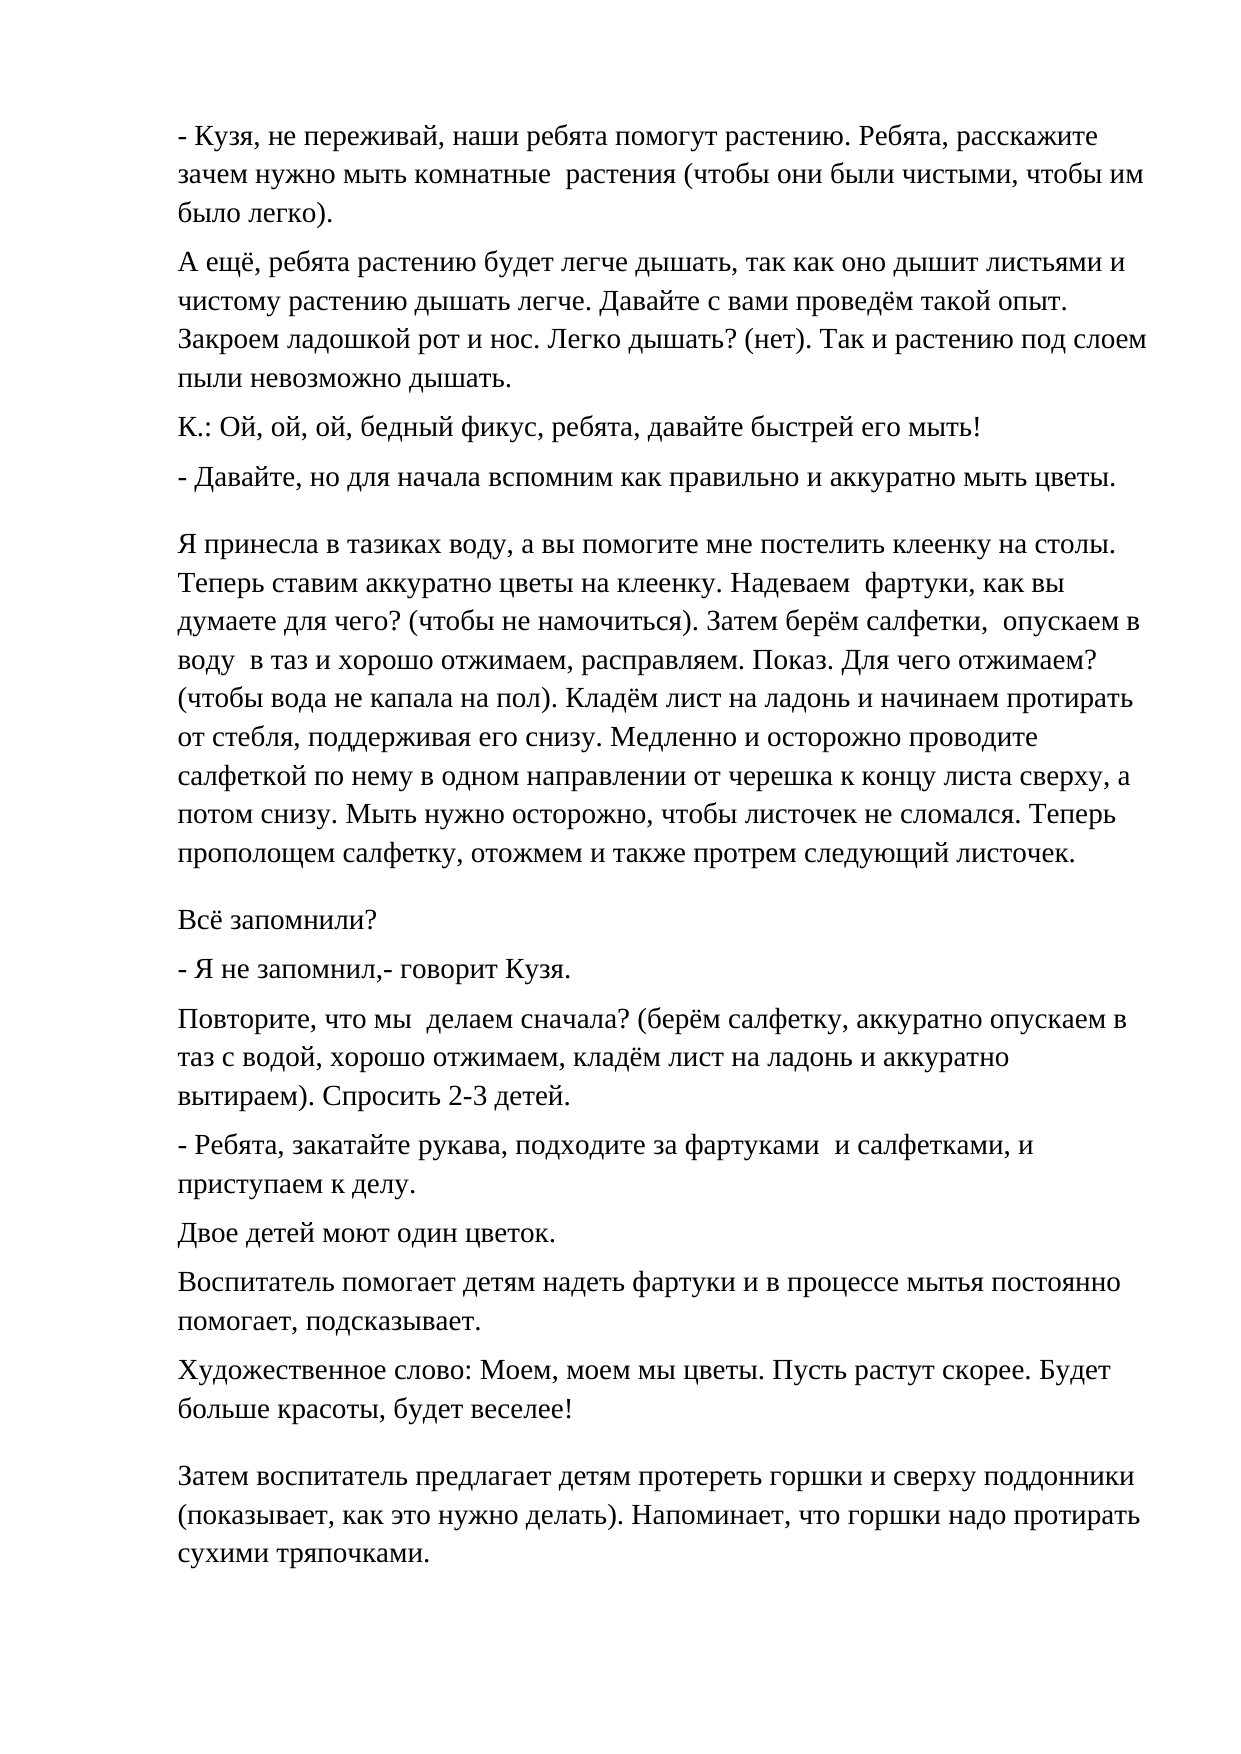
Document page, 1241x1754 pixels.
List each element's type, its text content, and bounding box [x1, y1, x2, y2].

text Всё запомнили? [177, 902, 1152, 936]
text - Давайте, но для начала вспомним как правильно и аккуратно мыть цветы. [177, 459, 1152, 492]
text Художественное слово: Моем, моем мы цветы. Пусть растут скорее. Будет больше красоты, будет веселее! [177, 1352, 1152, 1424]
text А ещё, ребята растению будет легче дышать, так как оно дышит листьями и чистому растению дышать легче. Давайте с вами проведём такой опыт. Закроем ладошкой рот и нос. Легко дышать? (нет). Так и растению под слоем пыли невозможно дышать. [177, 244, 1152, 394]
text Двое детей моют один цветок. [177, 1215, 1152, 1249]
text - Кузя, не переживай, наши ребята помогут растению. Ребята, расскажите зачем нужно мыть комнатные растения (чтобы они были чистыми, чтобы им было легко). [177, 118, 1152, 229]
text Затем воспитатель предлагает детям протереть горшки и сверху поддонники (показывает, как это нужно делать). Напоминает, что горшки надо протирать сухими тряпочками. [177, 1458, 1152, 1569]
text Повторите, что мы делаем сначала? (берём салфетку, аккуратно опускаем в таз с водой, хорошо отжимаем, кладём лист на ладонь и аккуратно вытираем). Спросить 2-3 детей. [177, 1001, 1152, 1112]
text К.: Ой, ой, ой, бедный фикус, ребята, давайте быстрей его мыть! [177, 409, 1152, 443]
text - Я не запомнил,- говорит Кузя. [177, 952, 1152, 985]
text Я принесла в тазиках воду, а вы помогите мне постелить клеенку на столы. Теперь ставим аккуратно цветы на клеенку. Надеваем фартуки, как вы думаете для чего? (чтобы не намочиться). Затем берём салфетки, опускаем в воду в таз и хорошо отжимаем, расправляем. Показ. Для чего отжимаем? (чтобы вода не капала на пол). Кладём лист на ладонь и начинаем протирать от стебля, поддерживая его снизу. Медленно и осторожно проводите салфеткой по нему в одном направлении от черешка к концу листа сверху, а потом снизу. Мыть нужно осторожно, чтобы листочек не сломался. Теперь прополощем салфетку, отожмем и также протрем следующий листочек. [177, 526, 1152, 868]
text - Ребята, закатайте рукава, подходите за фартуками и салфетками, и приступаем к делу. [177, 1127, 1152, 1199]
text Воспитатель помогает детям надеть фартуки и в процессе мытья постоянно помогает, подсказывает. [177, 1264, 1152, 1336]
